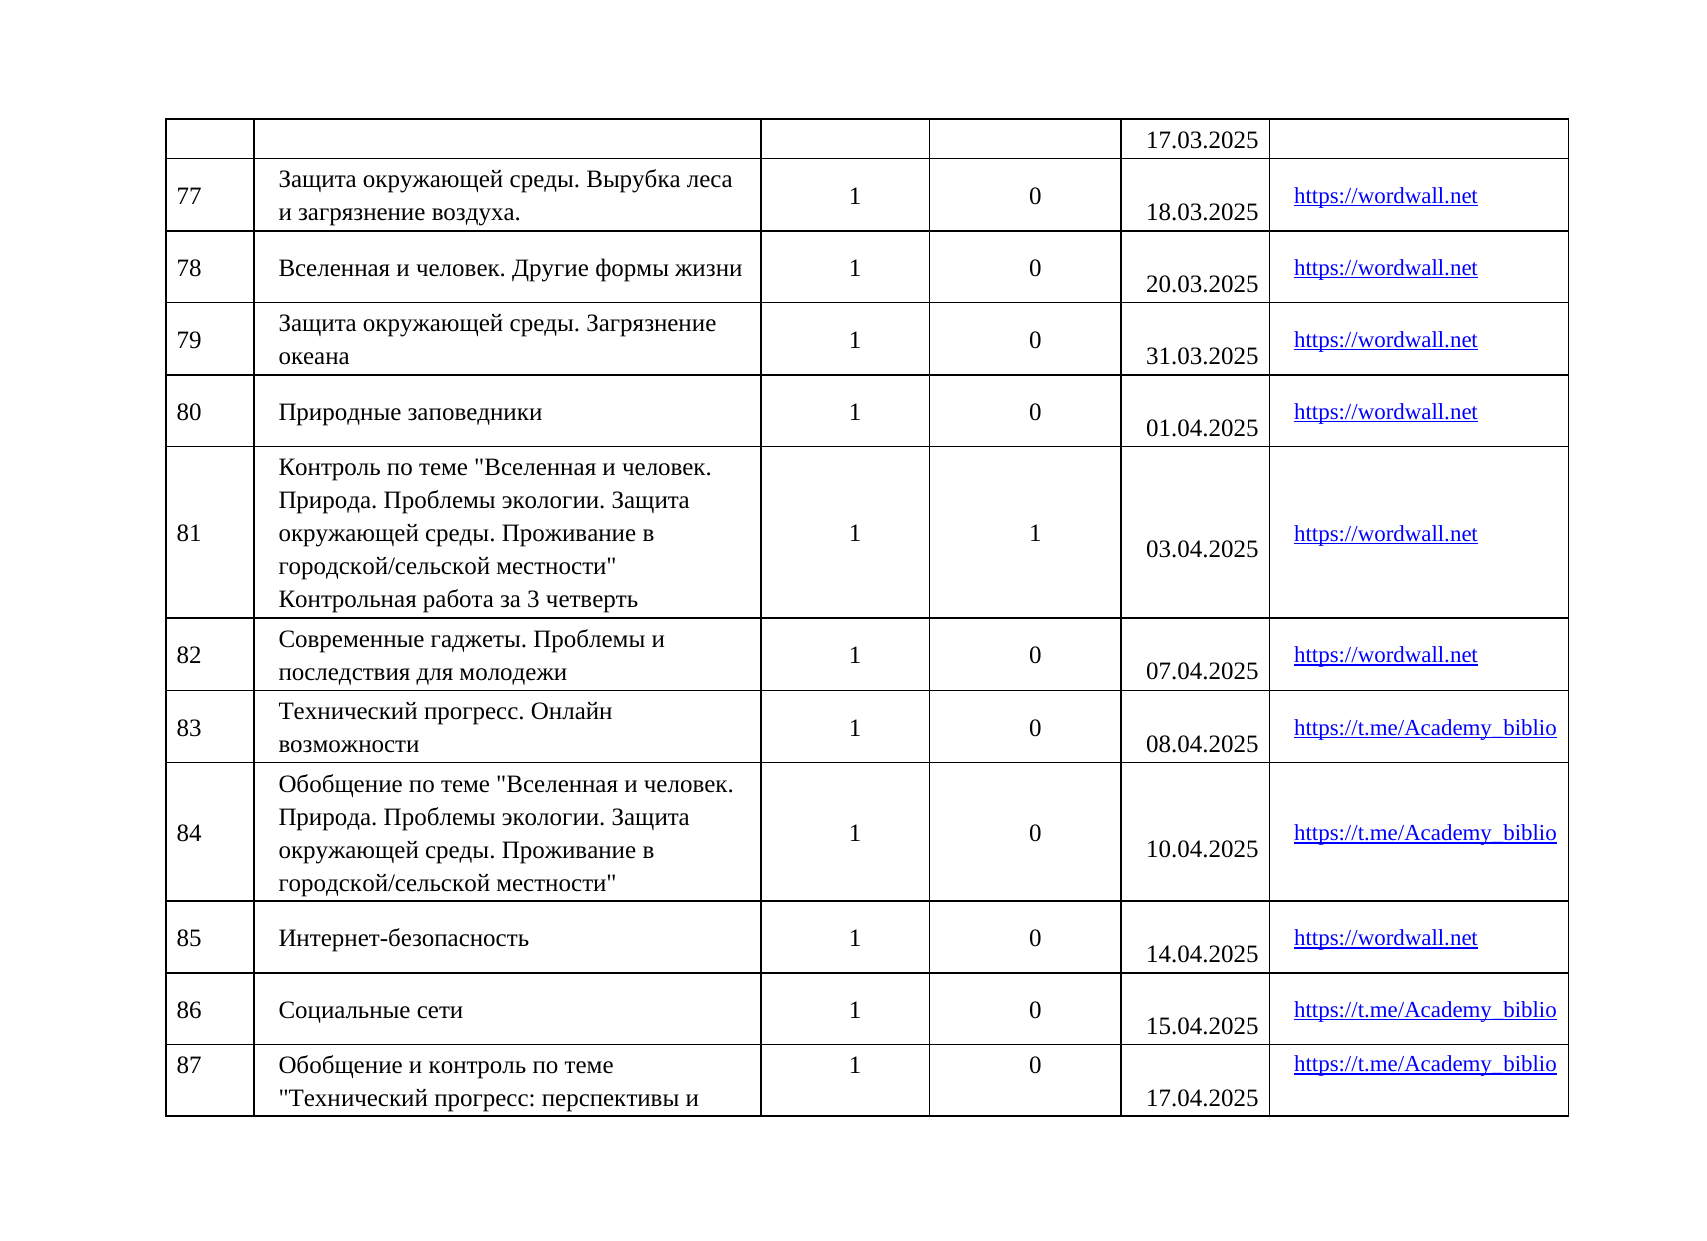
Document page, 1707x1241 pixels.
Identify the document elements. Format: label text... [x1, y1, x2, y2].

table_cell 1 [762, 120, 929, 157]
table_cell https://wordwall.net [1270, 303, 1568, 374]
table_cell 84 [167, 763, 253, 900]
table_cell 1 [930, 447, 1120, 617]
table_cell Социальные сети [255, 974, 760, 1044]
table_cell 14.04.2025 [1122, 902, 1269, 972]
table_cell 07.04.2025 [1122, 619, 1269, 689]
table_cell 82 [167, 619, 253, 689]
table_cell https://t.me/Academy_biblio [1270, 691, 1568, 762]
table_cell https://t.me/Academy_biblio [1270, 763, 1568, 900]
table_cell https://wordwall.net [1270, 902, 1568, 972]
table_cell 79 [167, 303, 253, 374]
table_cell Обобщение по теме "Вселенная и человек. Природа. Проблемы экологии. Защита окружающей среды. Проживание в городской/сельской местности" [255, 763, 760, 900]
table_cell https://wordwall.net [1270, 447, 1568, 617]
table_cell 18.03.2025 [1122, 159, 1269, 230]
table_cell 85 [167, 902, 253, 972]
table_cell 1 [762, 763, 929, 900]
table_cell 03.04.2025 [1122, 447, 1269, 617]
table_cell 1 [762, 691, 929, 762]
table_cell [255, 1045, 760, 1115]
table_cell 86 [167, 974, 253, 1044]
table_cell Контроль по теме "Вселенная и человек. Природа. Проблемы экологии. Защита окружающей среды. Проживание в городской/сельской местности" Контрольная работа за 3 четверть [255, 447, 760, 617]
table_cell 1 [762, 232, 929, 302]
table_cell 0 [930, 902, 1120, 972]
table_cell Защита окружающей среды. Загрязнение океана [255, 303, 760, 374]
table_cell 0 [930, 1045, 1120, 1115]
table_cell Вселенная и человек. Другие формы жизни [255, 232, 760, 302]
table_cell https://wordwall.net [1270, 376, 1568, 446]
table_cell 87 [167, 1045, 253, 1115]
table_cell 1 [762, 447, 929, 617]
table_cell 83 [167, 691, 253, 762]
table_cell 17.04.2025 [1122, 1045, 1269, 1115]
table_cell 0 [930, 120, 1120, 157]
table_cell https://t.me/Academy_biblio [1270, 974, 1568, 1044]
table_cell 77 [167, 159, 253, 230]
table_cell 0 [930, 691, 1120, 762]
table_cell 81 [167, 447, 253, 617]
table_cell https://wordwall.net [1270, 232, 1568, 302]
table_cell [1270, 120, 1568, 157]
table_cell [255, 120, 760, 157]
table_cell 1 [762, 376, 929, 446]
table_cell Технический прогресс. Онлайн возможности [255, 691, 760, 762]
table_cell https://wordwall.net [1270, 619, 1568, 689]
table_cell 0 [930, 232, 1120, 302]
table_cell 20.03.2025 [1122, 232, 1269, 302]
table_cell 0 [930, 159, 1120, 230]
table_cell 0 [930, 974, 1120, 1044]
table_cell 1 [762, 1045, 929, 1115]
table_cell 1 [762, 619, 929, 689]
table_cell 15.04.2025 [1122, 974, 1269, 1044]
table_cell 78 [167, 232, 253, 302]
table_cell 01.04.2025 [1122, 376, 1269, 446]
table_cell 0 [930, 376, 1120, 446]
table_cell 31.03.2025 [1122, 303, 1269, 374]
table_cell 1 [762, 902, 929, 972]
table_cell 0 [930, 303, 1120, 374]
table_cell 1 [762, 303, 929, 374]
table_cell https://wordwall.net [1270, 159, 1568, 230]
table_cell 10.04.2025 [1122, 763, 1269, 900]
table_cell 08.04.2025 [1122, 691, 1269, 762]
table_cell 17.03.2025 [1122, 120, 1269, 157]
table_cell Интернет-безопасность [255, 902, 760, 972]
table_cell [1270, 1045, 1568, 1115]
table_cell 80 [167, 376, 253, 446]
table_cell 0 [930, 619, 1120, 689]
table_cell 0 [930, 763, 1120, 900]
table_cell Защита окружающей среды. Вырубка леса и загрязнение воздуха. [255, 159, 760, 230]
table_cell Природные заповедники [255, 376, 760, 446]
table_cell 1 [762, 974, 929, 1044]
table_cell 1 [762, 159, 929, 230]
table_cell 76 [167, 120, 253, 157]
table_cell Современные гаджеты. Проблемы и последствия для молодежи [255, 619, 760, 689]
